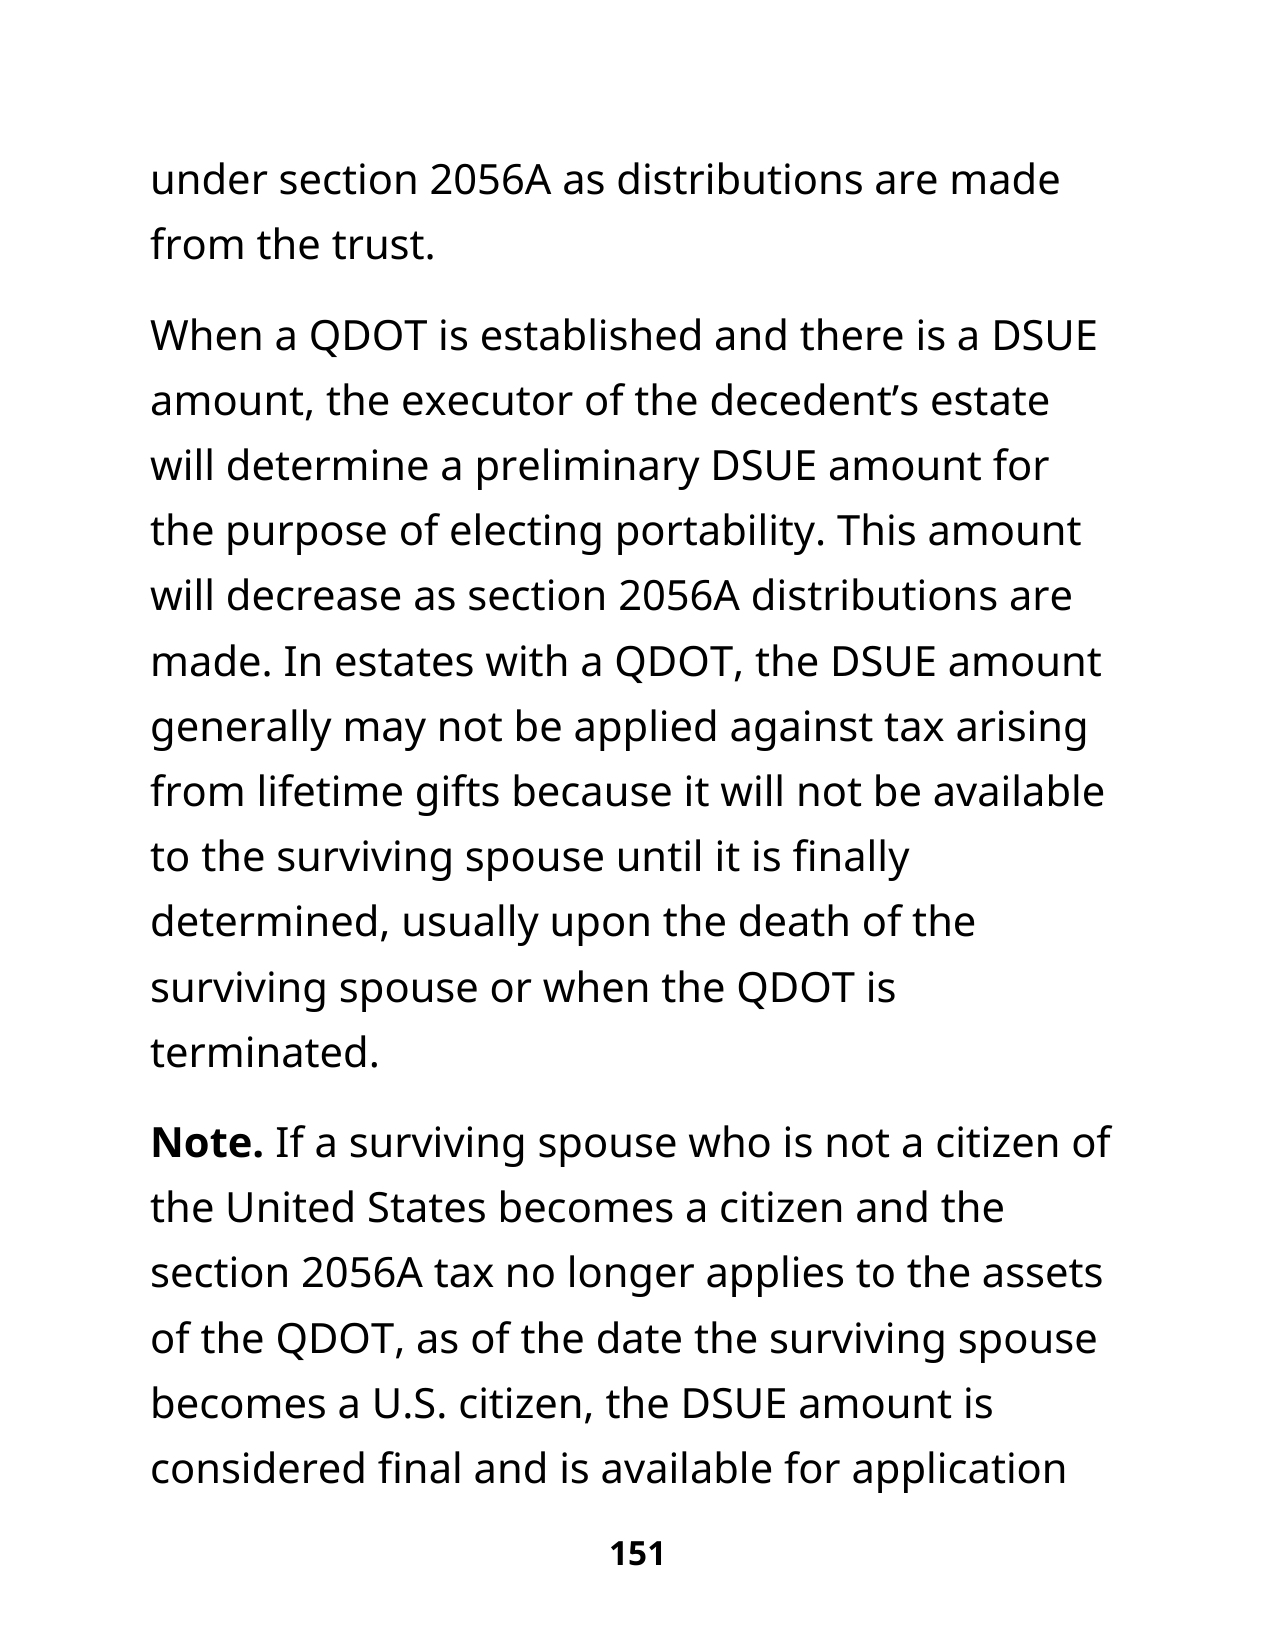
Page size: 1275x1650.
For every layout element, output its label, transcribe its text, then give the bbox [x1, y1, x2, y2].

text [150, 1113, 1125, 1496]
text When a QDOT is established and there is a DSUE amount, the executor of the decedent’s estate will determine a preliminary DSUE amount for the purpose of electing portability. This amount will decrease as section 2056A distributions are made. In estates with a QDOT, the DSUE amount generally may not be applied against tax arising from lifetime gifts because it will not be available to the surviving spouse until it is finally determined, usually upon the death of the surviving spouse or when the QDOT is terminated. [150, 305, 1125, 1079]
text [150, 150, 1125, 272]
